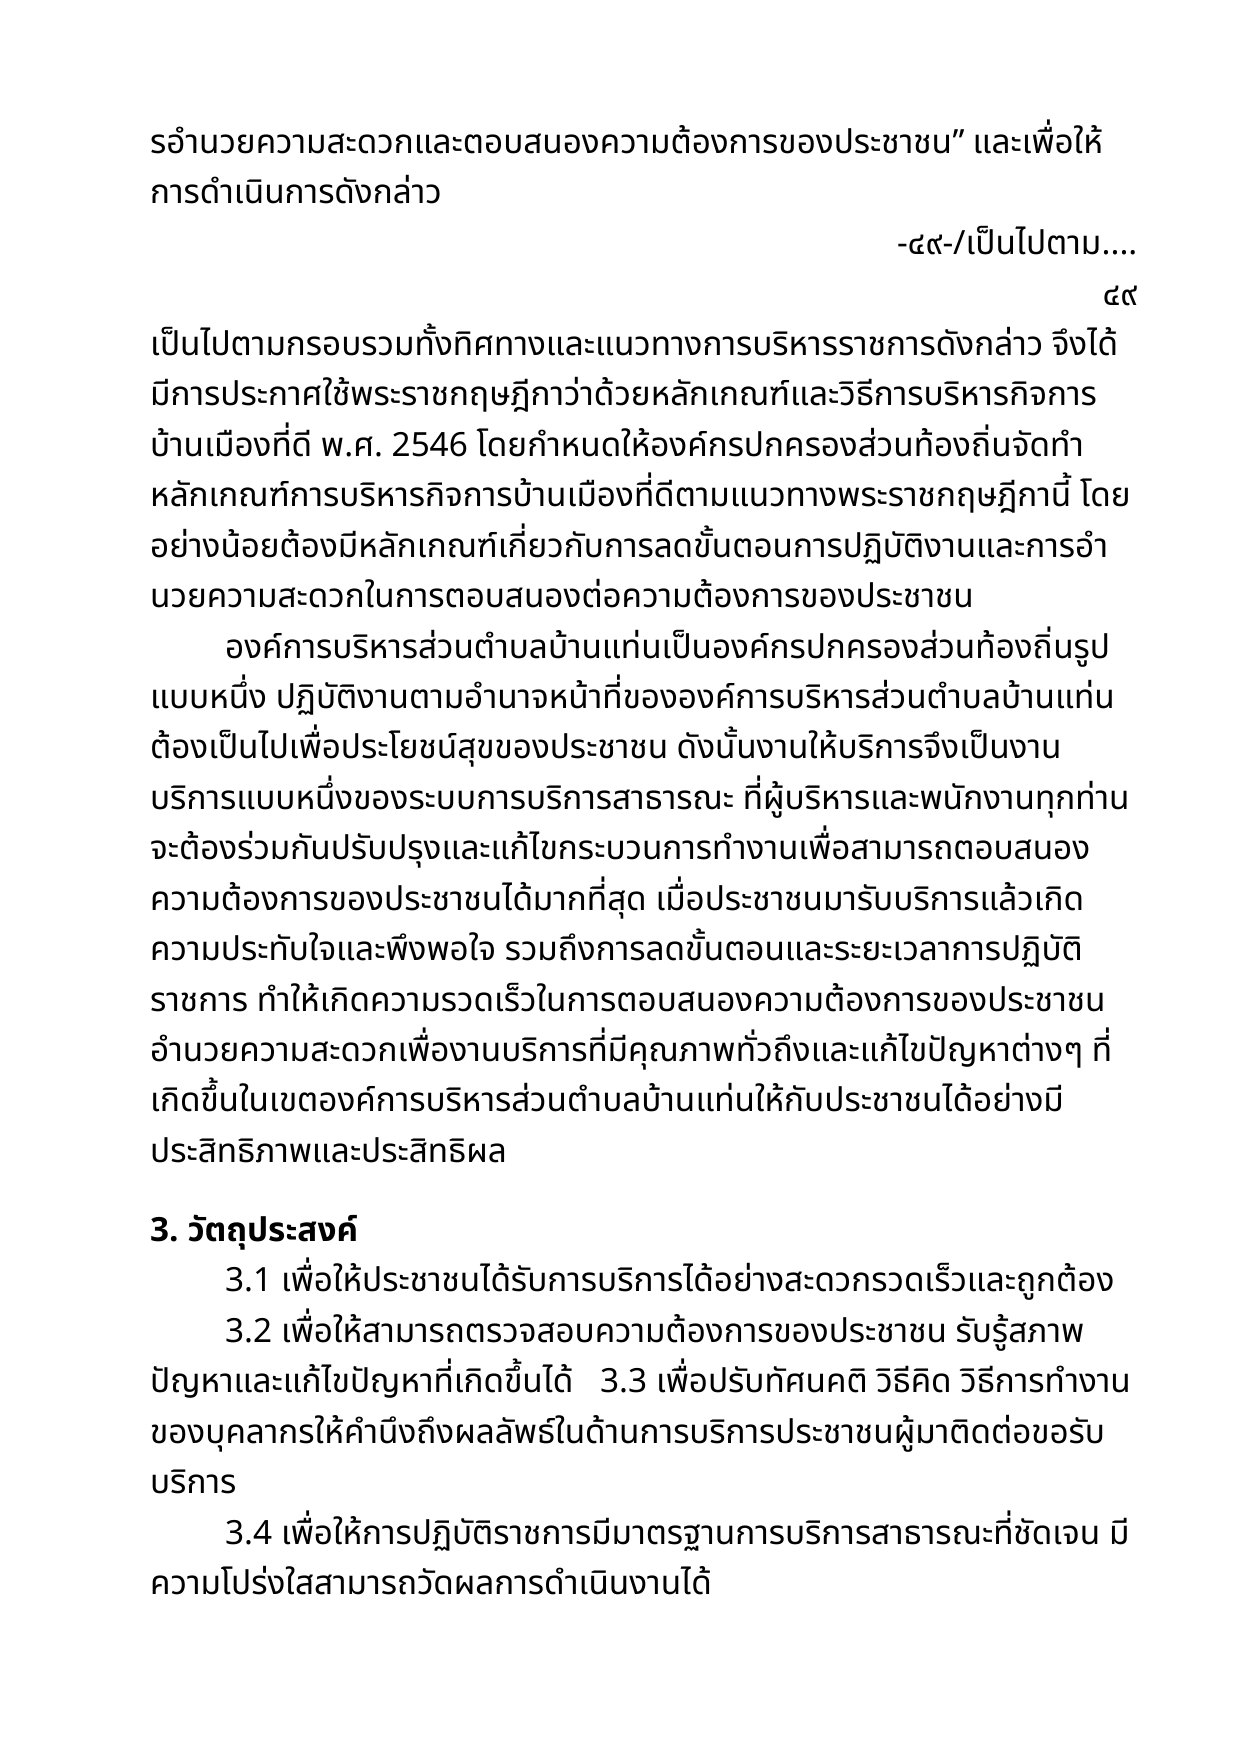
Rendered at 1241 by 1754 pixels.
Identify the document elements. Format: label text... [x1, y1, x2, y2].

list ๔๙ [150, 269, 1137, 320]
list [150, 118, 1137, 219]
list 3.1 เพื่อให้ประชาชนได้รับการบริการได้อย่างสะดวกรวดเร็วและถูกต้อง [150, 1256, 1137, 1307]
list เป็นไปตามกรอบรวมทั้งทิศทางและแนวทางการบริหารราชการดังกล่าว จึงได้มีการประกาศใช้พระราชกฤษฎีกาว่าด้วยหลักเกณฑ์และวิธีการบริหารกิจการบ้านเมืองที่ดี พ.ศ. 2546 โดยกําหนดให้องค์กรปกครองส่วนท้องถิ่นจัดทําหลักเกณฑ์การบริหารกิจการบ้านเมืองที่ดีตามแนวทางพระราชกฤษฎีกานี้ โดยอย่างน้อยต้องมีหลักเกณฑ์เกี่ยวกับการลดขั้นตอนการปฏิบัติงานและการอํานวยความสะดวกในการตอบสนองต่อความต้องการของประชาชน [150, 320, 1137, 623]
list องค์การบริหารส่วนตำบลบ้านแท่นเป็นองค์กรปกครองส่วนท้องถิ่นรูปแบบหนึ่ง ปฏิบัติงานตามอํานาจหน้าที่ขององค์การบริหารส่วนตำบลบ้านแท่นต้องเป็นไปเพื่อประโยชน์สุขของประชาชน ดังนั้นงานให้บริการจึงเป็นงานบริการแบบหนึ่งของระบบการบริการสาธารณะ ที่ผู้บริหารและพนักงานทุกท่านจะต้องร่วมกันปรับปรุงและแก้ไขกระบวนการทํางานเพื่อสามารถตอบสนองความต้องการของประชาชนได้มากที่สุด เมื่อประชาชนมารับบริการแล้วเกิดความประทับใจและพึงพอใจ รวมถึงการลดขั้นตอนและระยะเวลาการปฏิบัติราชการ ทําให้เกิดความรวดเร็วในการตอบสนองความต้องการของประชาชน อํานวยความสะดวกเพื่องานบริการที่มีคุณภาพทั่วถึงและแก้ไขปัญหาต่างๆ ที่เกิดขึ้นในเขตองค์การบริหารส่วนตำบลบ้านแท่นให้กับประชาชนได้อย่างมีประสิทธิภาพและประสิทธิผล [150, 623, 1137, 1177]
list -๔๙-/เป็นไปตาม.... [150, 219, 1137, 269]
list 3. วัตถุประสงค์ [150, 1205, 1137, 1256]
list 3.2 เพื่อให้สามารถตรวจสอบความต้องการของประชาชน รับรู้สภาพปัญหาและแก้ไขปัญหาที่เกิดขึ้นได้ 3.3 เพื่อปรับทัศนคติ วิธีคิด วิธีการทํางานของบุคลากรให้คํานึงถึงผลลัพธ์ในด้านการบริการประชาชนผู้มาติดต่อขอรับบริการ [150, 1307, 1137, 1509]
list 3.4 เพื่อให้การปฏิบัติราชการมีมาตรฐานการบริการสาธารณะที่ชัดเจน มีความโปร่งใสสามารถวัดผลการดําเนินงานได้ [150, 1509, 1137, 1610]
